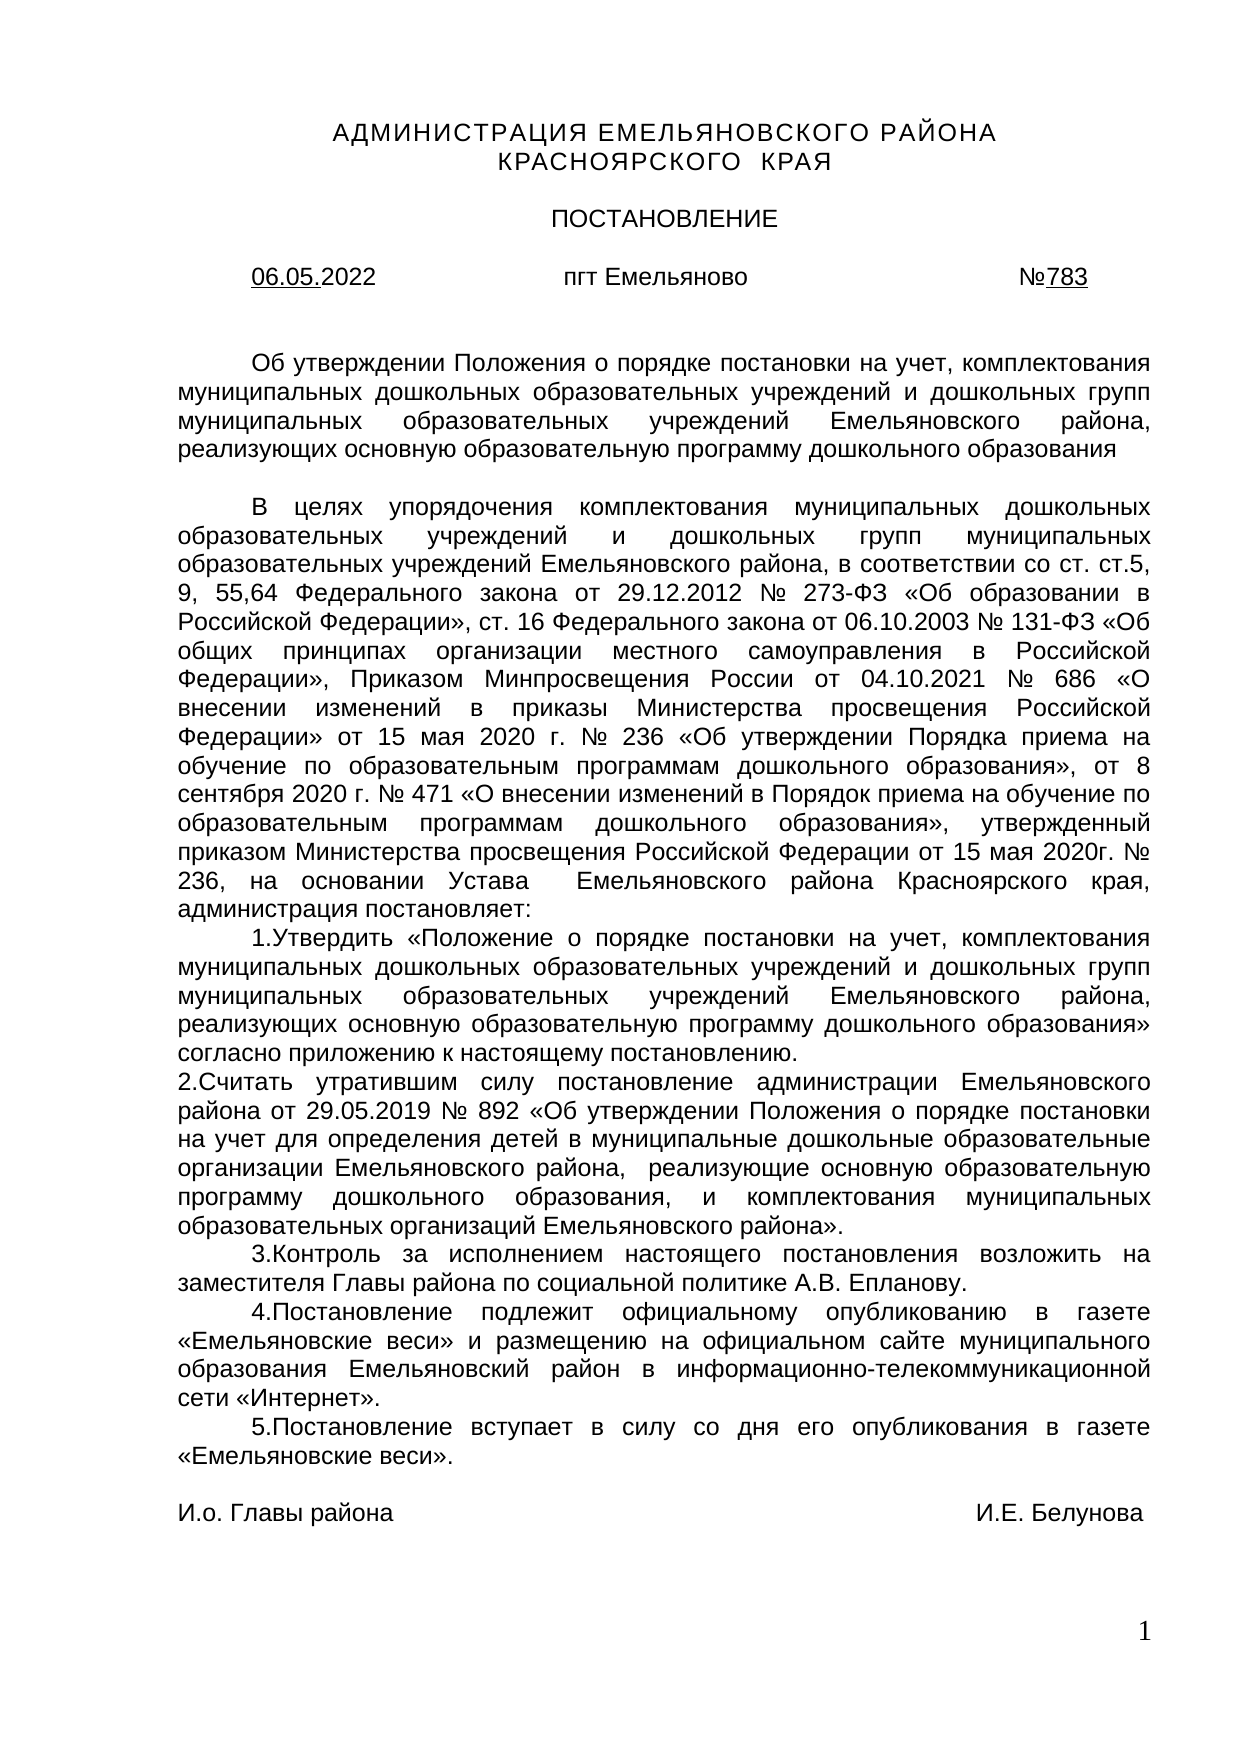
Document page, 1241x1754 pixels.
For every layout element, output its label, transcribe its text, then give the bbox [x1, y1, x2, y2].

subtitle КРАСНОЯРСКОГО КРАЯ [177, 147, 1152, 176]
text 1.Утвердить «Положение о порядке постановки на учет, комплектования муниципальных дошкольных образовательных учреждений и дошкольных групп муниципальных образовательных учреждений Емельяновского района, реализующих основную образовательную программу дошкольного образования» согласно приложению к настоящему постановлению. [177, 923, 1152, 1067]
subtitle ПОСТАНОВЛЕНИЕ [177, 204, 1152, 233]
text 2.Считать утратившим силу постановление администрации Емельяновского района от 29.05.2019 № 892 «Об утверждении Положения о порядке постановки на учет для определения детей в муниципальные дошкольные образовательные организации Емельяновского района, реализующие основную образовательную программу дошкольного образования, и комплектования муниципальных образовательных организаций Емельяновского района». [177, 1067, 1152, 1239]
text 3.Контроль за исполнением настоящего постановления возложить на заместителя Главы района по социальной политике А.В. Епланову. [177, 1239, 1152, 1297]
text В целях упорядочения комплектования муниципальных дошкольных образовательных учреждений и дошкольных групп муниципальных образовательных учреждений Емельяновского района, в соответствии со ст. ст.5, 9, 55,64 Федерального закона от 29.12.2012 № 273-ФЗ «Об образовании в Российской Федерации», ст. 16 Федерального закона от 06.10.2003 № 131-ФЗ «Об общих принципах организации местного самоуправления в Российской Федерации», Приказом Минпросвещения России от 04.10.2021 № 686 «О внесении изменений в приказы Министерства просвещения Российской Федерации» от 15 мая 2020 г. № 236 «Об утверждении Порядка приема на обучение по образовательным программам дошкольного образования», от 8 сентября 2020 г. № 471 «О внесении изменений в Порядок приема на обучение по образовательным программам дошкольного образования», утвержденный приказом Министерства просвещения Российской Федерации от 15 мая 2020г. № 236, на основании Устава Емельяновского района Красноярского края, администрация постановляет: [177, 492, 1152, 923]
text АДМИНИСТРАЦИЯ ЕМЕЛЬЯНОВСКОГО РАЙОНА [177, 118, 1152, 147]
text И.о. Главы района И.Е. Белунова [177, 1498, 1152, 1527]
text 4.Постановление подлежит официальному опубликованию в газете «Емельяновские веси» и размещению на официальном сайте муниципального образования Емельяновский район в информационно-телекоммуникационной сети «Интернет». [177, 1297, 1152, 1412]
text 5.Постановление вступает в силу со дня его опубликования в газете «Емельяновские веси». [177, 1412, 1152, 1469]
text Об утверждении Положения о порядке постановки на учет, комплектования муниципальных дошкольных образовательных учреждений и дошкольных групп муниципальных образовательных учреждений Емельяновского района, реализующих основную образовательную программу дошкольного образования [177, 348, 1152, 463]
text 06.05.2022 пгт Емельяново №783 [177, 262, 1152, 291]
